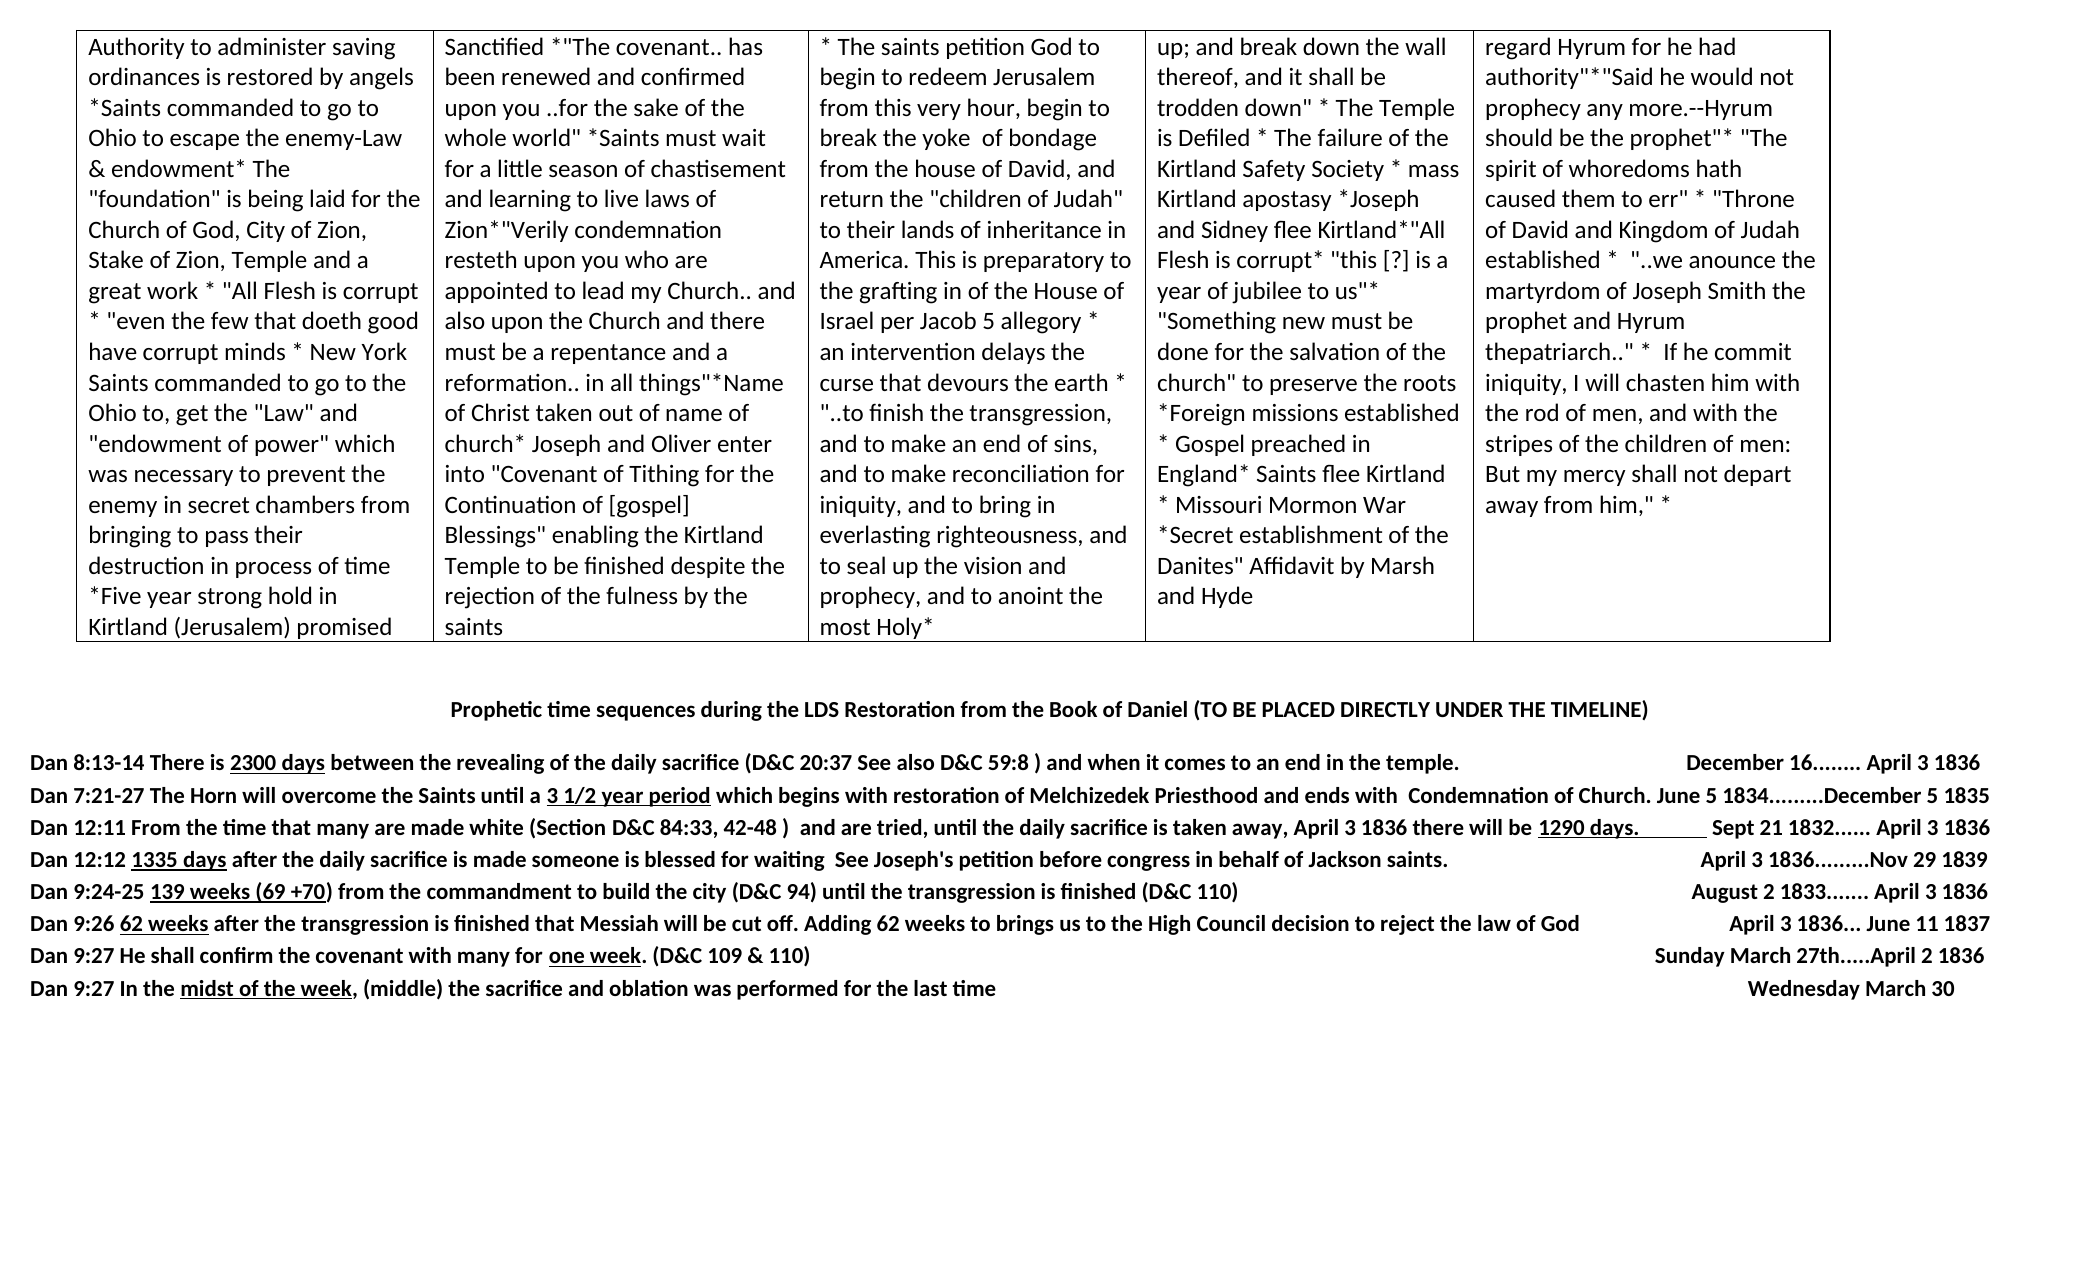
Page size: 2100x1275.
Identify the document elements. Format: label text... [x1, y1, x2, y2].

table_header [1474, 31, 1829, 641]
text Prophetic time sequences during the LDS Restoration from the Book of Daniel (TO BE PLACED DIRECTLY UNDER THE TIMELINE) [30, 696, 2070, 723]
text Dan 8:13-14 There is 2300 days between the revealing of the daily sacrifice (D&C 20:37 See also D&C 59:8 ) and when it comes to an end in the temple. December 16........ April 3 1836 Dan 7:21-27 The Horn will overcome the Saints until a 3 1/2 year period which begins with restoration of Melchizedek Priesthood and ends with Condemnation of Church. June 5 1834.........December 5 1835 Dan 12:11 From the time that many are made white (Section D&C 84:33, 42-48 ) and are tried, until the daily sacrifice is taken away, April 3 1836 there will be 1290 days. Sept 21 1832...... April 3 1836 Dan 12:12 1335 days after the daily sacrifice is made someone is blessed for waiting See Joseph's petition before congress in behalf of Jackson saints. April 3 1836.........Nov 29 1839 Dan 9:24-25 139 weeks (69 +70) from the commandment to build the city (D&C 94) until the transgression is finished (D&C 110) August 2 1833....... April 3 1836 Dan 9:26 62 weeks after the transgression is finished that Messiah will be cut off. Adding 62 weeks to brings us to the High Council decision to reject the law of God April 3 1836... June 11 1837 Dan 9:27 He shall confirm the covenant with many for one week. (D&C 109 & 110) Sunday March 27th.....April 2 1836 Dan 9:27 In the midst of the week, (middle) the sacrifice and oblation was performed for the last time Wednesday March 30 [30, 748, 2070, 1066]
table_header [809, 31, 1145, 641]
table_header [434, 31, 808, 641]
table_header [1146, 31, 1473, 641]
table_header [77, 31, 433, 641]
